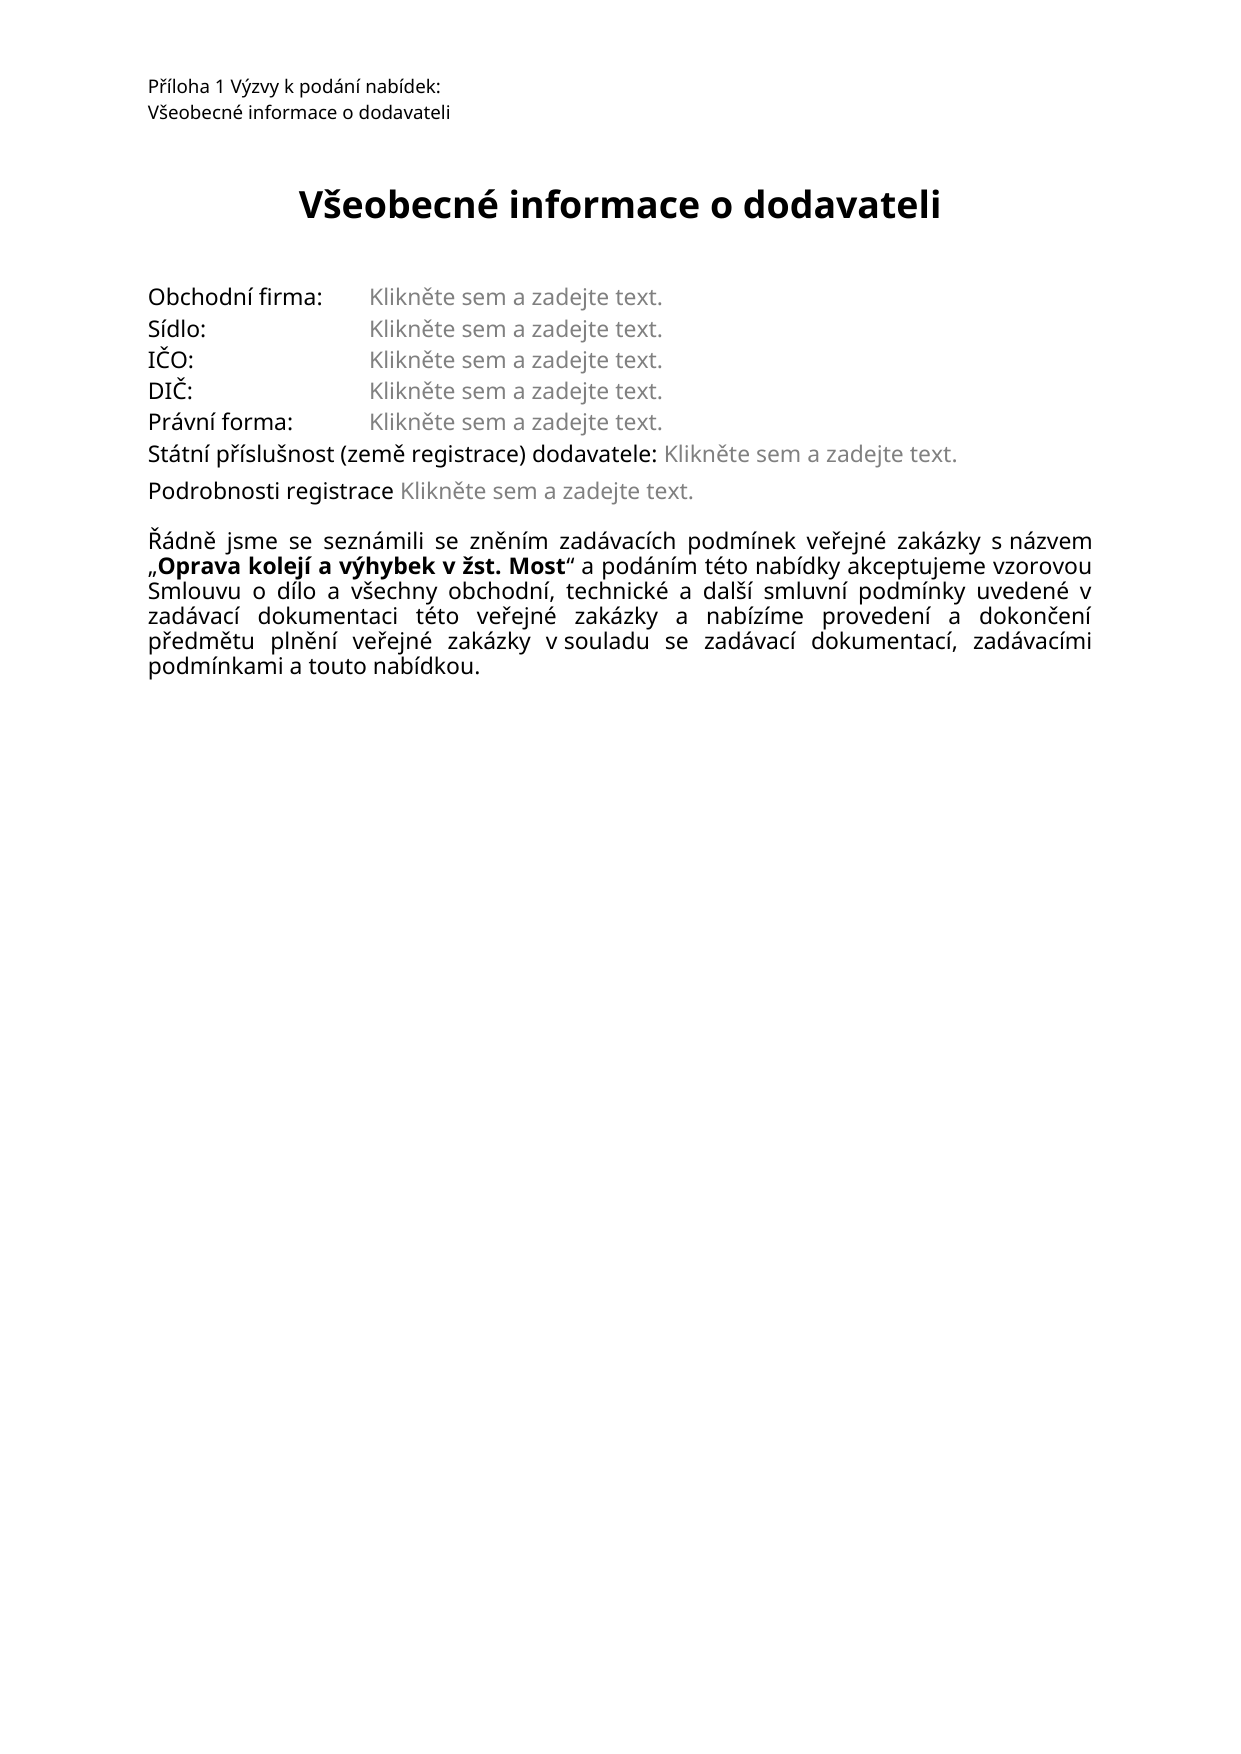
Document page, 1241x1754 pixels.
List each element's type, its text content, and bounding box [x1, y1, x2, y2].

text DIČ: [148, 379, 1093, 404]
text IČO: [148, 348, 1093, 373]
text Řádně jsme se seznámili se zněním zadávacích podmínek veřejné zakázky s názvem „Oprava kolejí a výhybek v žst. Most“ a podáním této nabídky akceptujeme vzorovou Smlouvu o dílo a všechny obchodní, technické a další smluvní podmínky uvedené v zadávací dokumentaci této veřejné zakázky a nabízíme provedení a dokončení předmětu plnění veřejné zakázky v souladu se zadávací dokumentací, zadávacími podmínkami a touto nabídkou. [148, 529, 1093, 679]
text Státní příslušnost (země registrace) dodavatele: [148, 442, 1093, 467]
text Právní forma: [148, 411, 1093, 436]
text Obchodní firma: [148, 286, 1093, 311]
text Sídlo: [148, 317, 1093, 342]
title Všeobecné informace o dodavateli [148, 178, 1093, 229]
text Podrobnosti registrace [148, 479, 1093, 504]
